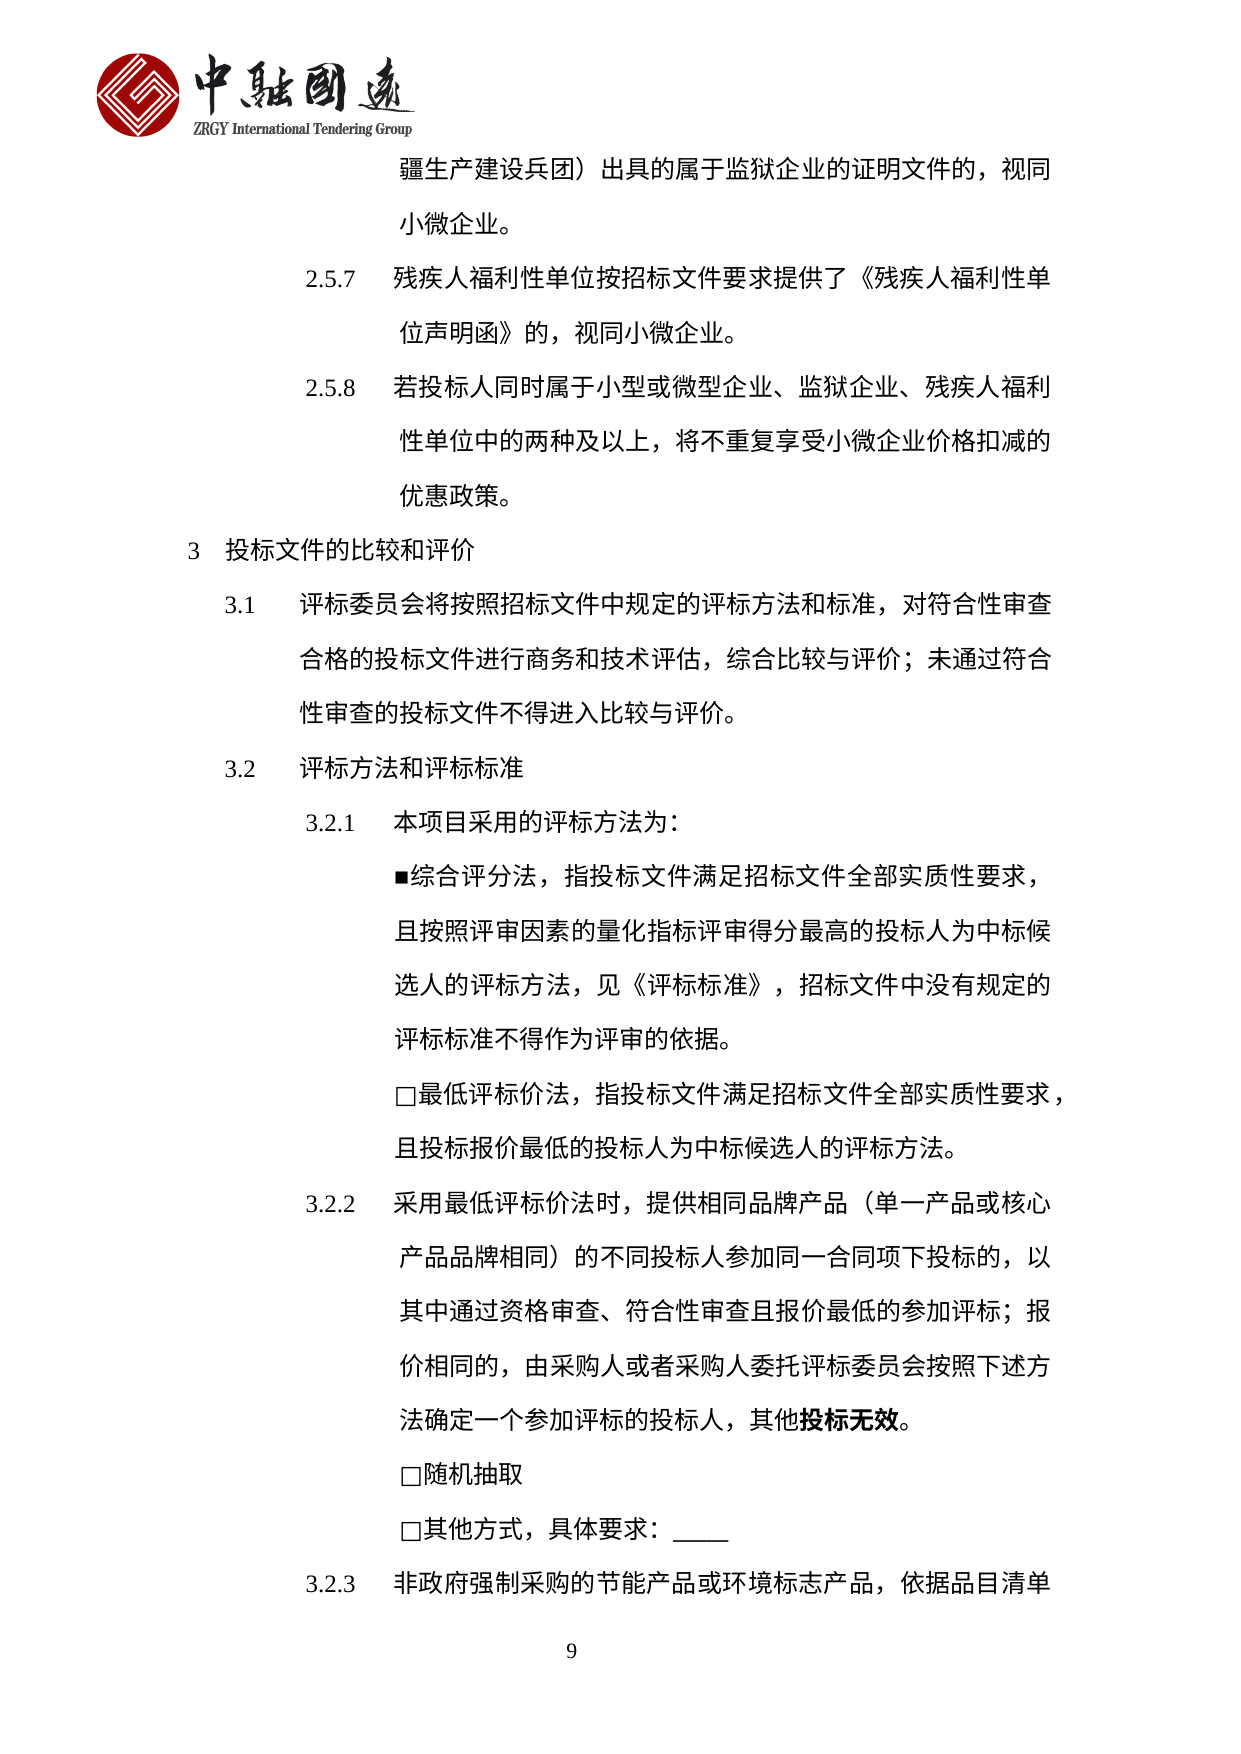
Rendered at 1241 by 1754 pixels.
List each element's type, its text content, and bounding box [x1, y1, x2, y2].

list 评标方法和评标标准 [224, 748, 1053, 784]
list 本项目采用的评标方法为： [305, 802, 1053, 839]
list 若投标人同时属于小型或微型企业、监狱企业、残疾人福利性单位中的两种及以上，将不重复享受小微企业价格扣减的优惠政策。 [305, 367, 1053, 512]
picture [93, 48, 420, 142]
list 评标委员会将按照招标文件中规定的评标方法和标准，对符合性审查合格的投标文件进行商务和技术评估，综合比较与评价；未通过符合性审查的投标文件不得进入比较与评价。 [224, 585, 1053, 730]
list 投标文件的比较和评价 [187, 531, 1053, 567]
list 采用最低评标价法时，提供相同品牌产品（单一产品或核心产品品牌相同）的不同投标人参加同一合同项下投标的，以其中通过资格审查、符合性审查且报价最低的参加评标；报价相同的，由采购人或者采购人委托评标委员会按照下述方法确定一个参加评标的投标人，其他投标无效。 [305, 1183, 1053, 1437]
list 监狱企业提供了由省级以上监狱管理局、戒毒管理局（含新疆生产建设兵团）出具的属于监狱企业的证明文件的，视同小微企业。 [305, 150, 1053, 241]
text □最低评标价法，指投标文件满足招标文件全部实质性要求，且投标报价最低的投标人为中标候选人的评标方法。 [394, 1074, 1053, 1165]
text □其他方式，具体要求：_____ [399, 1509, 1053, 1546]
list 残疾人福利性单位按招标文件要求提供了《残疾人福利性单位声明函》的，视同小微企业。 [305, 259, 1053, 349]
list 非政府强制采购的节能产品或环境标志产品，依据品目清单和认证证书实施政府优先采购。优先采购的具体规定（如涉及）_____。 [305, 1564, 1053, 1600]
text □随机抽取 [399, 1455, 1053, 1491]
text ■综合评分法，指投标文件满足招标文件全部实质性要求，且按照评审因素的量化指标评审得分最高的投标人为中标候选人的评标方法，见《评标标准》，招标文件中没有规定的评标标准不得作为评审的依据。 [394, 857, 1053, 1056]
